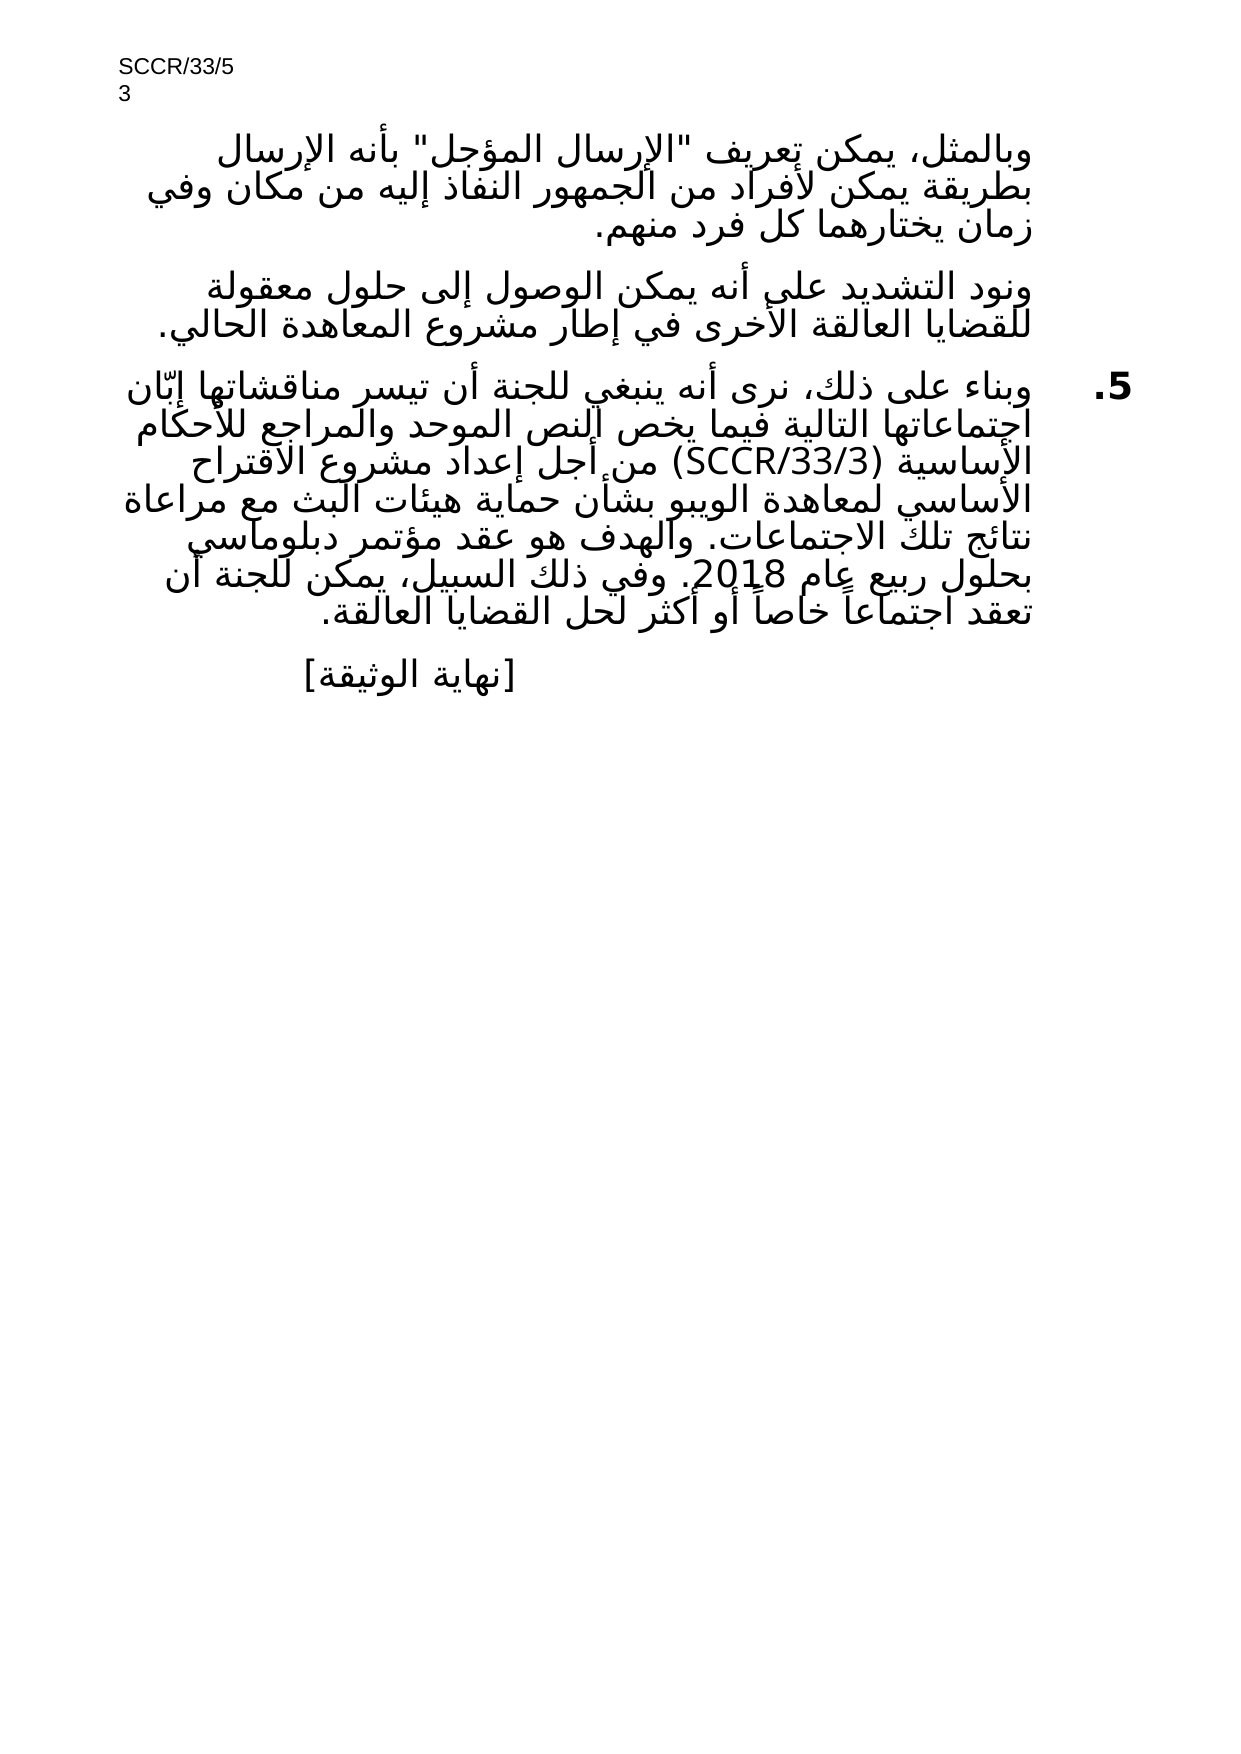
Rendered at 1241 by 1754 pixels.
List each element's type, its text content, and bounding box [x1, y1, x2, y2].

text ونود التشديد على أنه يمكن الوصول إلى حلول معقولة للقضايا العالقة الأخرى في إطار مشروع المعاهدة الحالي. [118, 270, 1033, 345]
text وبناء على ذلك، نرى أنه ينبغي للجنة أن تيسر مناقشاتها إبّان اجتماعاتها التالية فيما يخص النص الموحد والمراجع للأحكام الأساسية (SCCR/33/3) من أجل إعداد مشروع الاقتراح الأساسي لمعاهدة الويبو بشأن حماية هيئات البث مع مراعاة نتائج تلك الاجتماعات. والهدف هو عقد مؤتمر دبلوماسي بحلول ربيع عام 2018. وفي ذلك السبيل، يمكن للجنة أن تعقد اجتماعاً خاصاً أو أكثر لحل القضايا العالقة. [118, 370, 1092, 632]
text وبالمثل، يمكن تعريف "الإرسال المؤجل" بأنه الإرسال بطريقة يمكن لأفراد من الجمهور النفاذ إليه من مكان وفي زمان يختارهما كل فرد منهم. [118, 132, 1033, 245]
text [نهاية الوثيقة] [118, 657, 516, 695]
